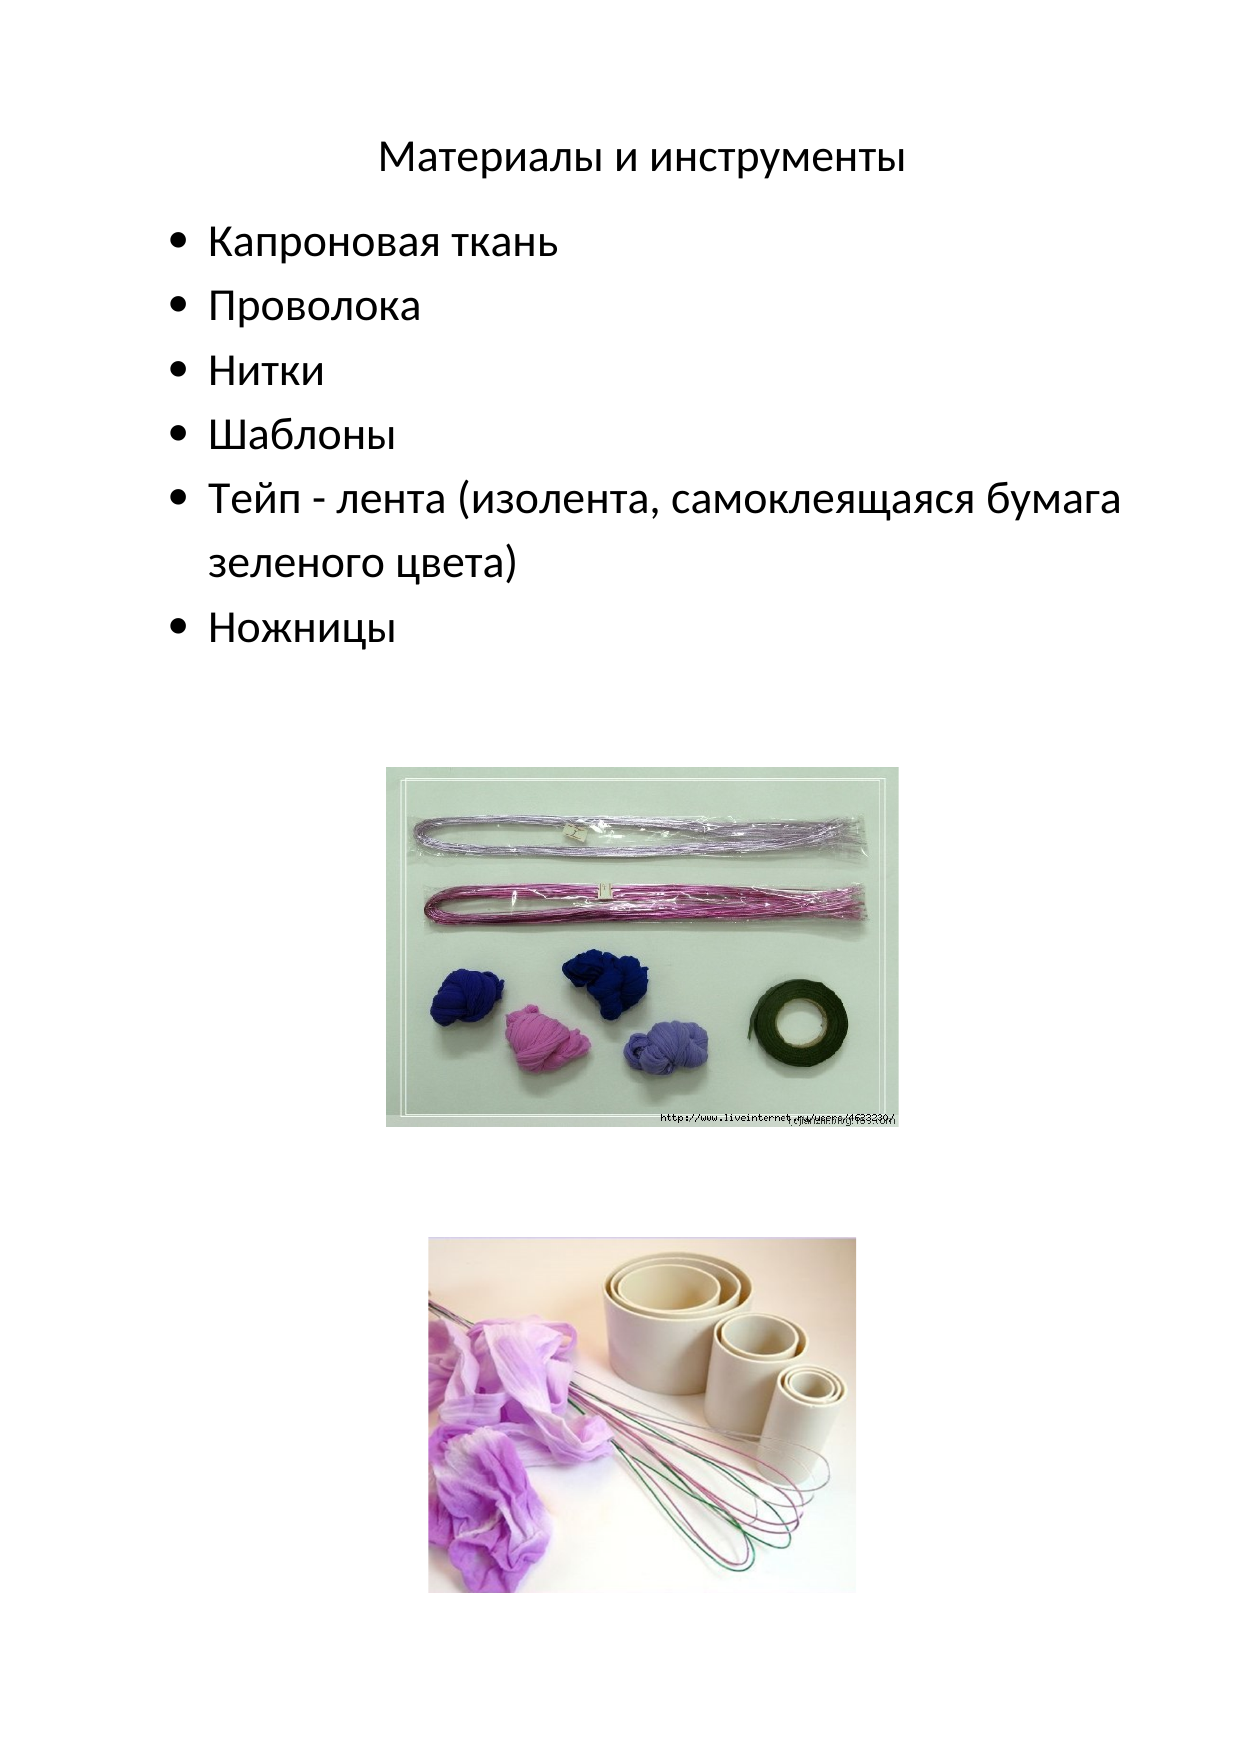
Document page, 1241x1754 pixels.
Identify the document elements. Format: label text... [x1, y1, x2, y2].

text Материалы и инструменты [133, 127, 1152, 183]
picture [386, 767, 899, 1127]
list Ножницы [170, 597, 1152, 653]
list Проволока [170, 276, 1152, 332]
list Нитки [170, 340, 1152, 396]
picture [428, 1237, 857, 1593]
list Тейп - лента (изолента, самоклеящаяся бумага зеленого цвета) [170, 469, 1152, 589]
list Капроновая ткань [170, 212, 1152, 268]
list Шаблоны [170, 405, 1152, 461]
